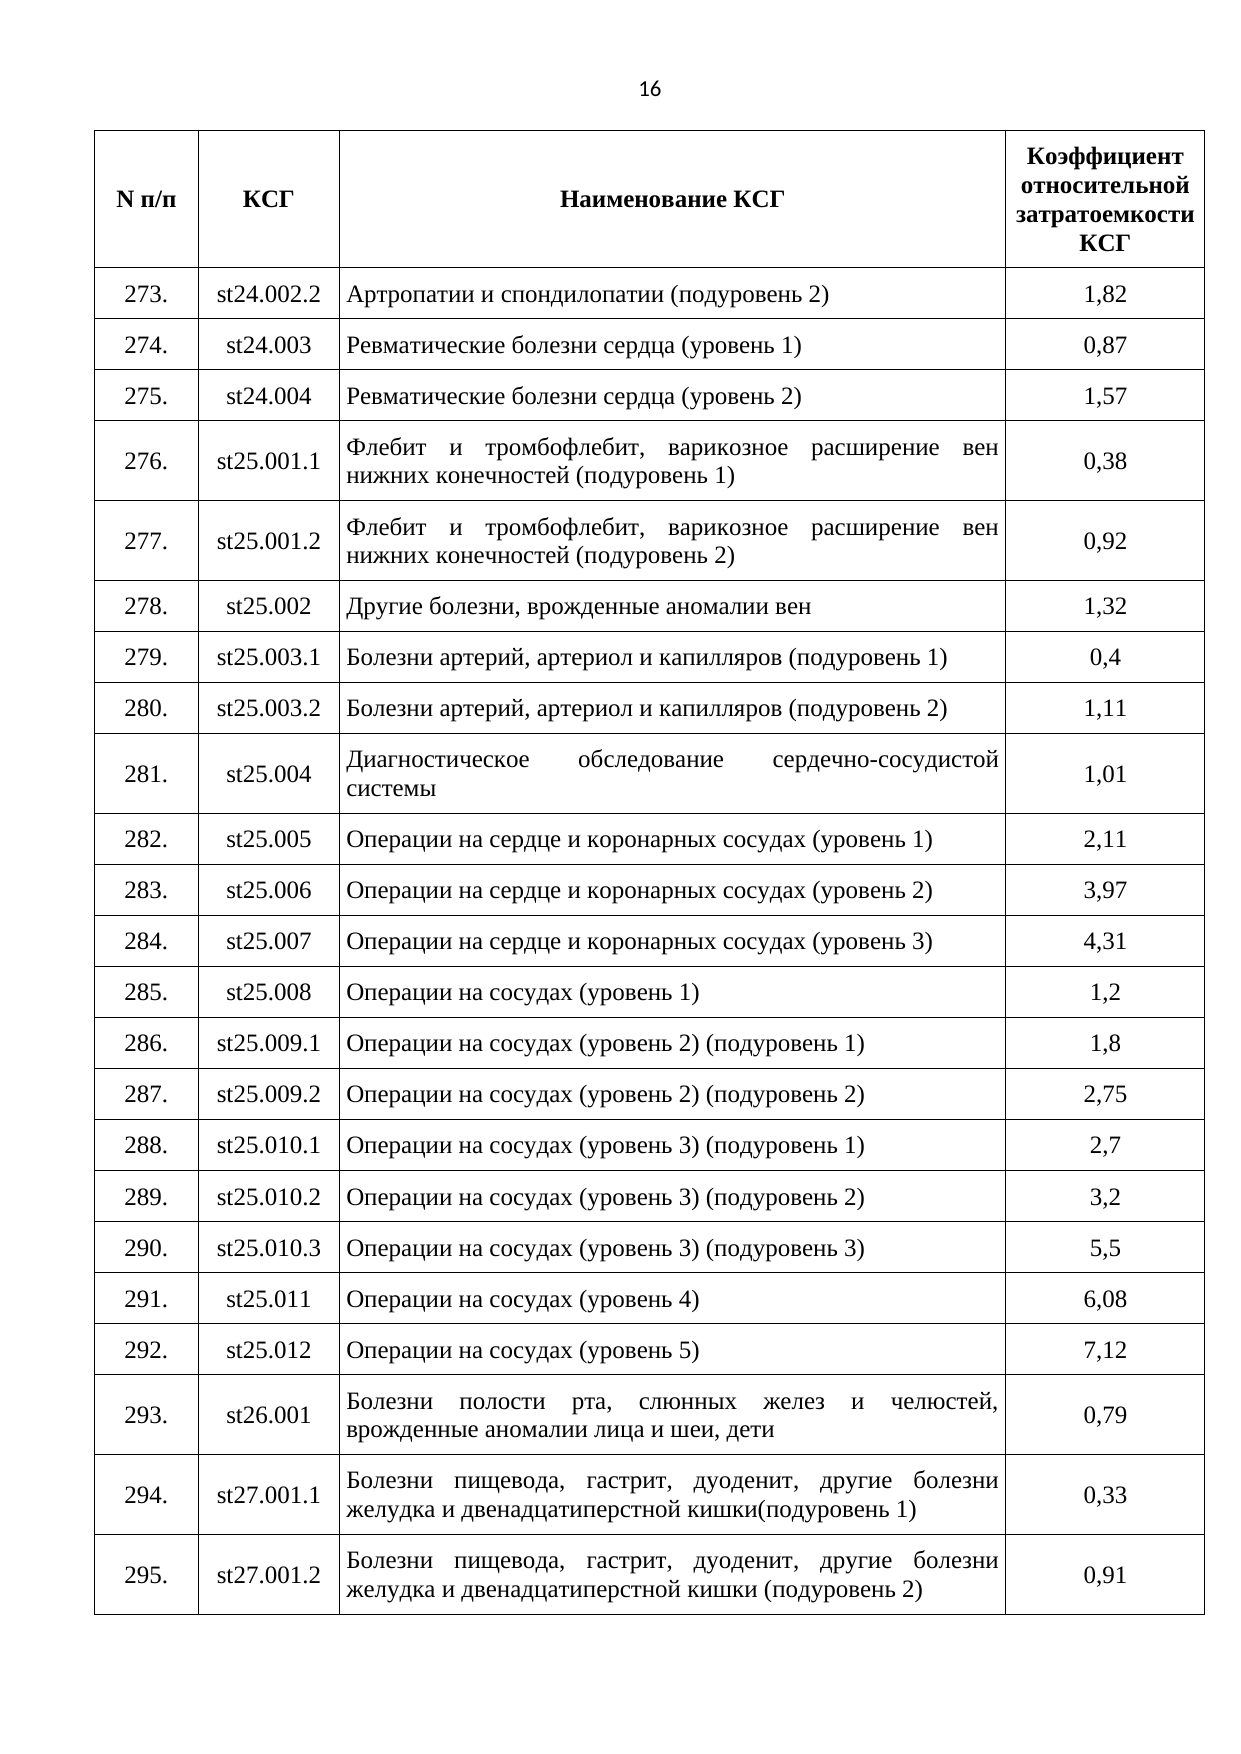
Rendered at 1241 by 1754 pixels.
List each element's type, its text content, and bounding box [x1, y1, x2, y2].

table_cell [95, 1273, 198, 1323]
table_cell Диагностическое обследование сердечно-сосудистой системы [340, 734, 1005, 813]
table_header КСГ [199, 131, 339, 267]
table_cell 2,11 [1006, 814, 1204, 864]
table_cell st25.012 [199, 1324, 339, 1374]
table_cell Флебит и тромбофлебит, варикозное расширение вен нижних конечностей (подуровень 1) [340, 421, 1005, 500]
table_cell 0,91 [1006, 1535, 1204, 1613]
table_cell Операции на сосудах (уровень 3) (подуровень 3) [340, 1222, 1005, 1272]
table_cell 5,5 [1006, 1222, 1204, 1272]
table_cell st25.010.3 [199, 1222, 339, 1272]
table_cell Болезни полости рта, слюнных желез и челюстей, врожденные аномалии лица и шеи, дети [340, 1375, 1005, 1454]
table_cell st25.010.1 [199, 1120, 339, 1170]
table_cell 1,57 [1006, 370, 1204, 420]
table_cell st25.004 [199, 734, 339, 813]
table_header Наименование КСГ [340, 131, 1005, 267]
table_header Коэффициент относительной затратоемкости КСГ [1006, 131, 1204, 267]
table_cell Ревматические болезни сердца (уровень 1) [340, 319, 1005, 369]
table_cell 1,82 [1006, 268, 1204, 318]
table_cell [95, 421, 198, 500]
table_cell [95, 865, 198, 915]
table_cell Болезни артерий, артериол и капилляров (подуровень 1) [340, 632, 1005, 682]
table_cell 0,92 [1006, 501, 1204, 580]
table_cell Флебит и тромбофлебит, варикозное расширение вен нижних конечностей (подуровень 2) [340, 501, 1005, 580]
table_cell [95, 268, 198, 318]
table_cell st25.001.2 [199, 501, 339, 580]
table_cell st25.009.1 [199, 1018, 339, 1068]
table_cell st25.008 [199, 967, 339, 1017]
table_cell st25.003.2 [199, 683, 339, 733]
table_cell Операции на сосудах (уровень 1) [340, 967, 1005, 1017]
table_cell 1,32 [1006, 581, 1204, 631]
table_cell [95, 319, 198, 369]
table_cell 1,11 [1006, 683, 1204, 733]
table_cell Операции на сердце и коронарных сосудах (уровень 3) [340, 916, 1005, 966]
table_cell Операции на сосудах (уровень 3) (подуровень 2) [340, 1171, 1005, 1221]
table_cell 2,7 [1006, 1120, 1204, 1170]
table_cell [95, 1535, 198, 1613]
table_cell Операции на сосудах (уровень 2) (подуровень 2) [340, 1069, 1005, 1119]
table_cell st25.011 [199, 1273, 339, 1323]
table_cell [95, 734, 198, 813]
table_cell st27.001.2 [199, 1535, 339, 1613]
table_cell [95, 967, 198, 1017]
table_cell [95, 1222, 198, 1272]
table_cell [95, 1375, 198, 1454]
table_cell [95, 581, 198, 631]
table_cell 0,4 [1006, 632, 1204, 682]
table_cell [95, 1324, 198, 1374]
table_cell [95, 1018, 198, 1068]
table_cell 0,79 [1006, 1375, 1204, 1454]
table_cell Операции на сосудах (уровень 5) [340, 1324, 1005, 1374]
table_cell st26.001 [199, 1375, 339, 1454]
table_cell Другие болезни, врожденные аномалии вен [340, 581, 1005, 631]
table_cell Операции на сердце и коронарных сосудах (уровень 1) [340, 814, 1005, 864]
table_cell 1,01 [1006, 734, 1204, 813]
table_cell Операции на сосудах (уровень 4) [340, 1273, 1005, 1323]
table_cell [95, 1069, 198, 1119]
table_cell [95, 370, 198, 420]
table_cell [95, 1171, 198, 1221]
table_cell [95, 1455, 198, 1534]
table_cell Болезни пищевода, гастрит, дуоденит, другие болезни желудка и двенадцатиперстной кишки(подуровень 1) [340, 1455, 1005, 1534]
table_cell [95, 814, 198, 864]
table_cell Операции на сердце и коронарных сосудах (уровень 2) [340, 865, 1005, 915]
table_cell Болезни артерий, артериол и капилляров (подуровень 2) [340, 683, 1005, 733]
table_cell 4,31 [1006, 916, 1204, 966]
table_cell 3,2 [1006, 1171, 1204, 1221]
table_cell [95, 683, 198, 733]
table_cell Болезни пищевода, гастрит, дуоденит, другие болезни желудка и двенадцатиперстной кишки (подуровень 2) [340, 1535, 1005, 1613]
table_cell 0,38 [1006, 421, 1204, 500]
table_cell 3,97 [1006, 865, 1204, 915]
table_cell 0,33 [1006, 1455, 1204, 1534]
table_cell st25.002 [199, 581, 339, 631]
table_cell st25.006 [199, 865, 339, 915]
table_cell Операции на сосудах (уровень 3) (подуровень 1) [340, 1120, 1005, 1170]
table_cell Артропатии и спондилопатии (подуровень 2) [340, 268, 1005, 318]
table_cell st25.003.1 [199, 632, 339, 682]
table_cell st25.009.2 [199, 1069, 339, 1119]
table_cell st25.010.2 [199, 1171, 339, 1221]
table_cell st25.005 [199, 814, 339, 864]
table_cell 7,12 [1006, 1324, 1204, 1374]
table_cell 0,87 [1006, 319, 1204, 369]
table_cell [95, 1120, 198, 1170]
table_cell st27.001.1 [199, 1455, 339, 1534]
table_header N п/п [95, 131, 198, 267]
table_cell st24.002.2 [199, 268, 339, 318]
table_cell 1,2 [1006, 967, 1204, 1017]
table_cell st25.007 [199, 916, 339, 966]
table_cell [95, 501, 198, 580]
table_cell [95, 916, 198, 966]
table_cell 2,75 [1006, 1069, 1204, 1119]
table_cell Операции на сосудах (уровень 2) (подуровень 1) [340, 1018, 1005, 1068]
table_cell st24.003 [199, 319, 339, 369]
table_cell 6,08 [1006, 1273, 1204, 1323]
table_cell st24.004 [199, 370, 339, 420]
table_cell Ревматические болезни сердца (уровень 2) [340, 370, 1005, 420]
table_cell 1,8 [1006, 1018, 1204, 1068]
table_cell [95, 632, 198, 682]
table_cell st25.001.1 [199, 421, 339, 500]
